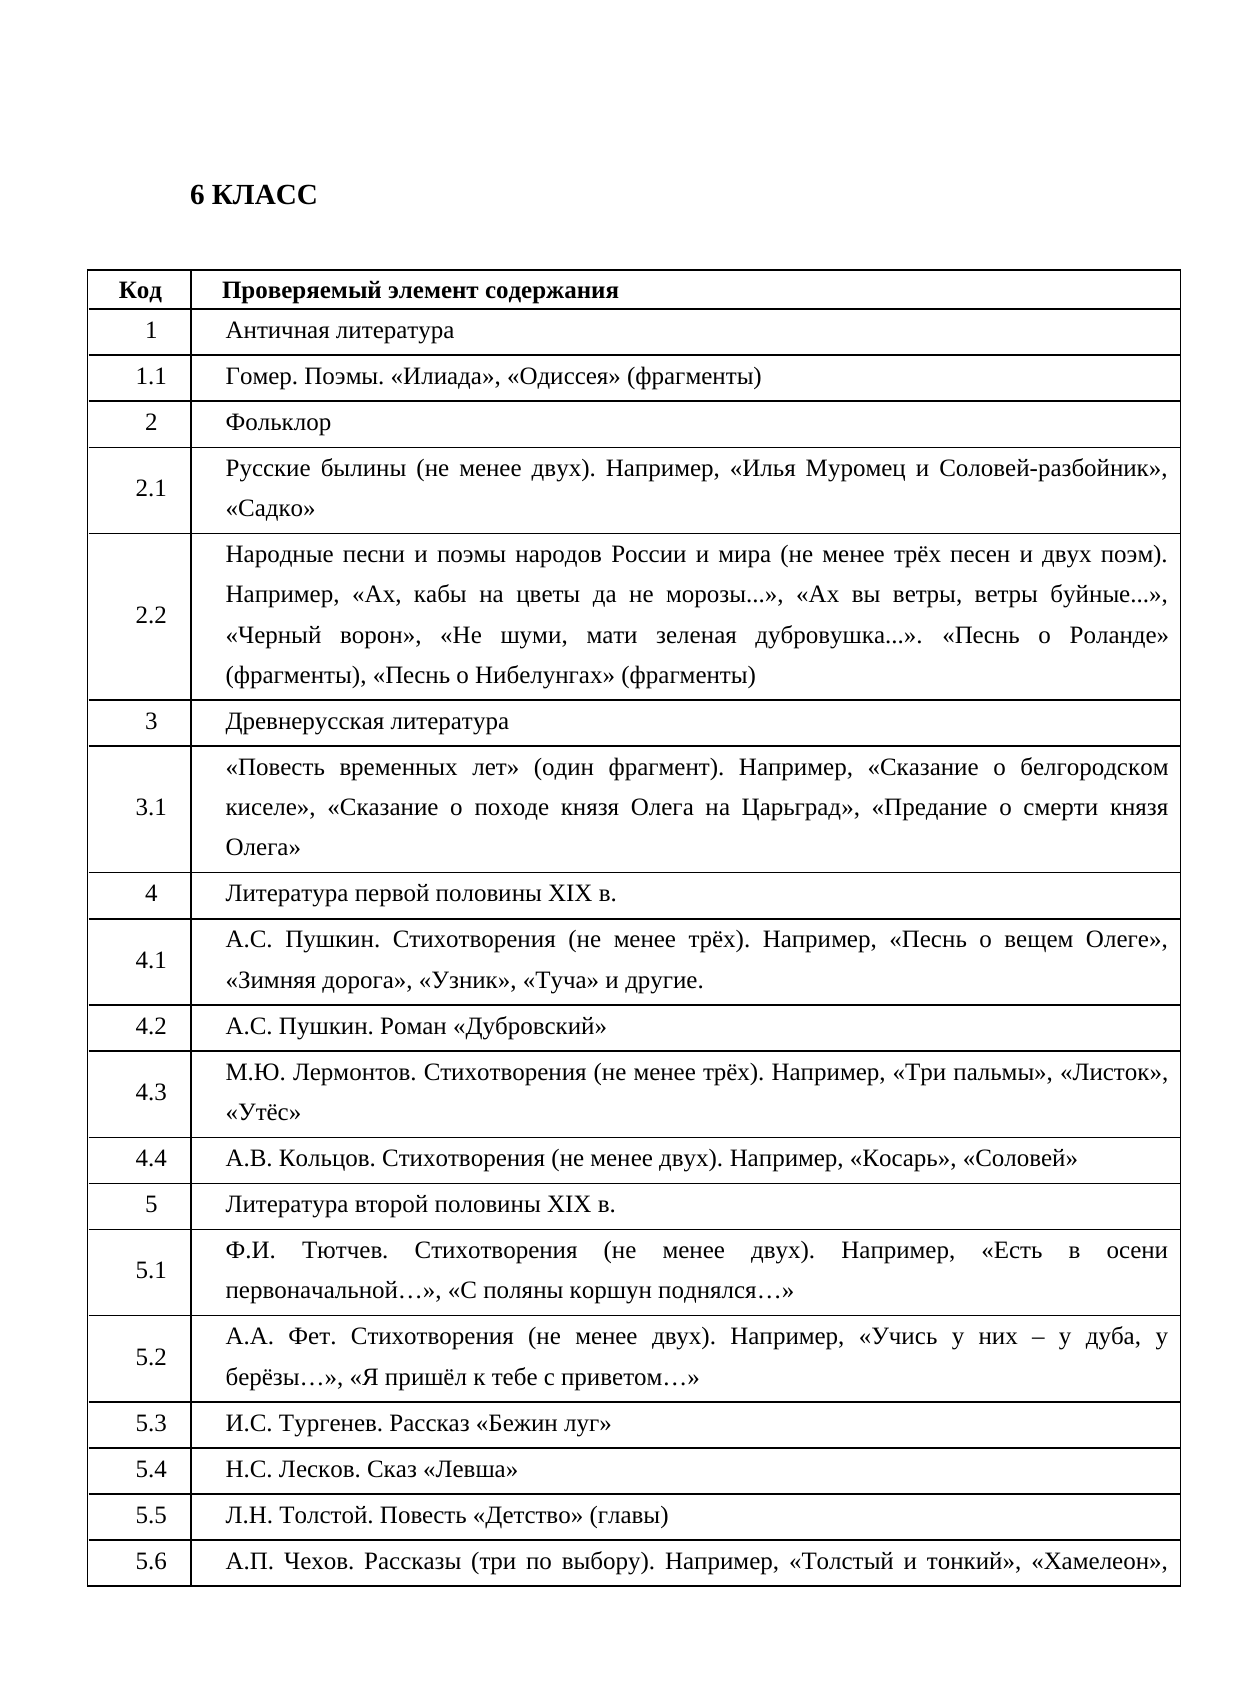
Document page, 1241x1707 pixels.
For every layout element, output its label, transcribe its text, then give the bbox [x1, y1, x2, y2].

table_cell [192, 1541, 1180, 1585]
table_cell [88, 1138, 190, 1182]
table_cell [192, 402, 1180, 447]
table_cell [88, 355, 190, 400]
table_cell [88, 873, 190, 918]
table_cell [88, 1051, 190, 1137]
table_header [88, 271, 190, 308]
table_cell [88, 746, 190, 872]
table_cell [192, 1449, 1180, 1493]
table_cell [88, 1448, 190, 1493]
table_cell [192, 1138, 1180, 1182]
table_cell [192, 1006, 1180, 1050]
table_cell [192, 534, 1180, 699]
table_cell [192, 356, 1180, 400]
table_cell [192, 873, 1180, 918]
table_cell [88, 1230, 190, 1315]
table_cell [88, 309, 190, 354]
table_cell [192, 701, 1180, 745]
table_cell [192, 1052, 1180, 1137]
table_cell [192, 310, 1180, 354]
text 6 КЛАСС [190, 177, 1152, 211]
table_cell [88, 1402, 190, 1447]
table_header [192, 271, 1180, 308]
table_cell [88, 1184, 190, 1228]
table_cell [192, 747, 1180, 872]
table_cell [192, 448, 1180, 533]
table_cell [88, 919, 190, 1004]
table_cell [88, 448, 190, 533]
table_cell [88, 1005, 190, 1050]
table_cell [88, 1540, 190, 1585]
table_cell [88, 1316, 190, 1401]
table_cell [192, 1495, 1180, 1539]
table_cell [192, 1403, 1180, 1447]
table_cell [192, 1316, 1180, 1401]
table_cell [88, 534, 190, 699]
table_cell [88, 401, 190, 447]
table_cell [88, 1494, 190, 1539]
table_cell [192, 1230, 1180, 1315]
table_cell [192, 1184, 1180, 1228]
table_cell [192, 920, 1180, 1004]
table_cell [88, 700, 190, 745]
